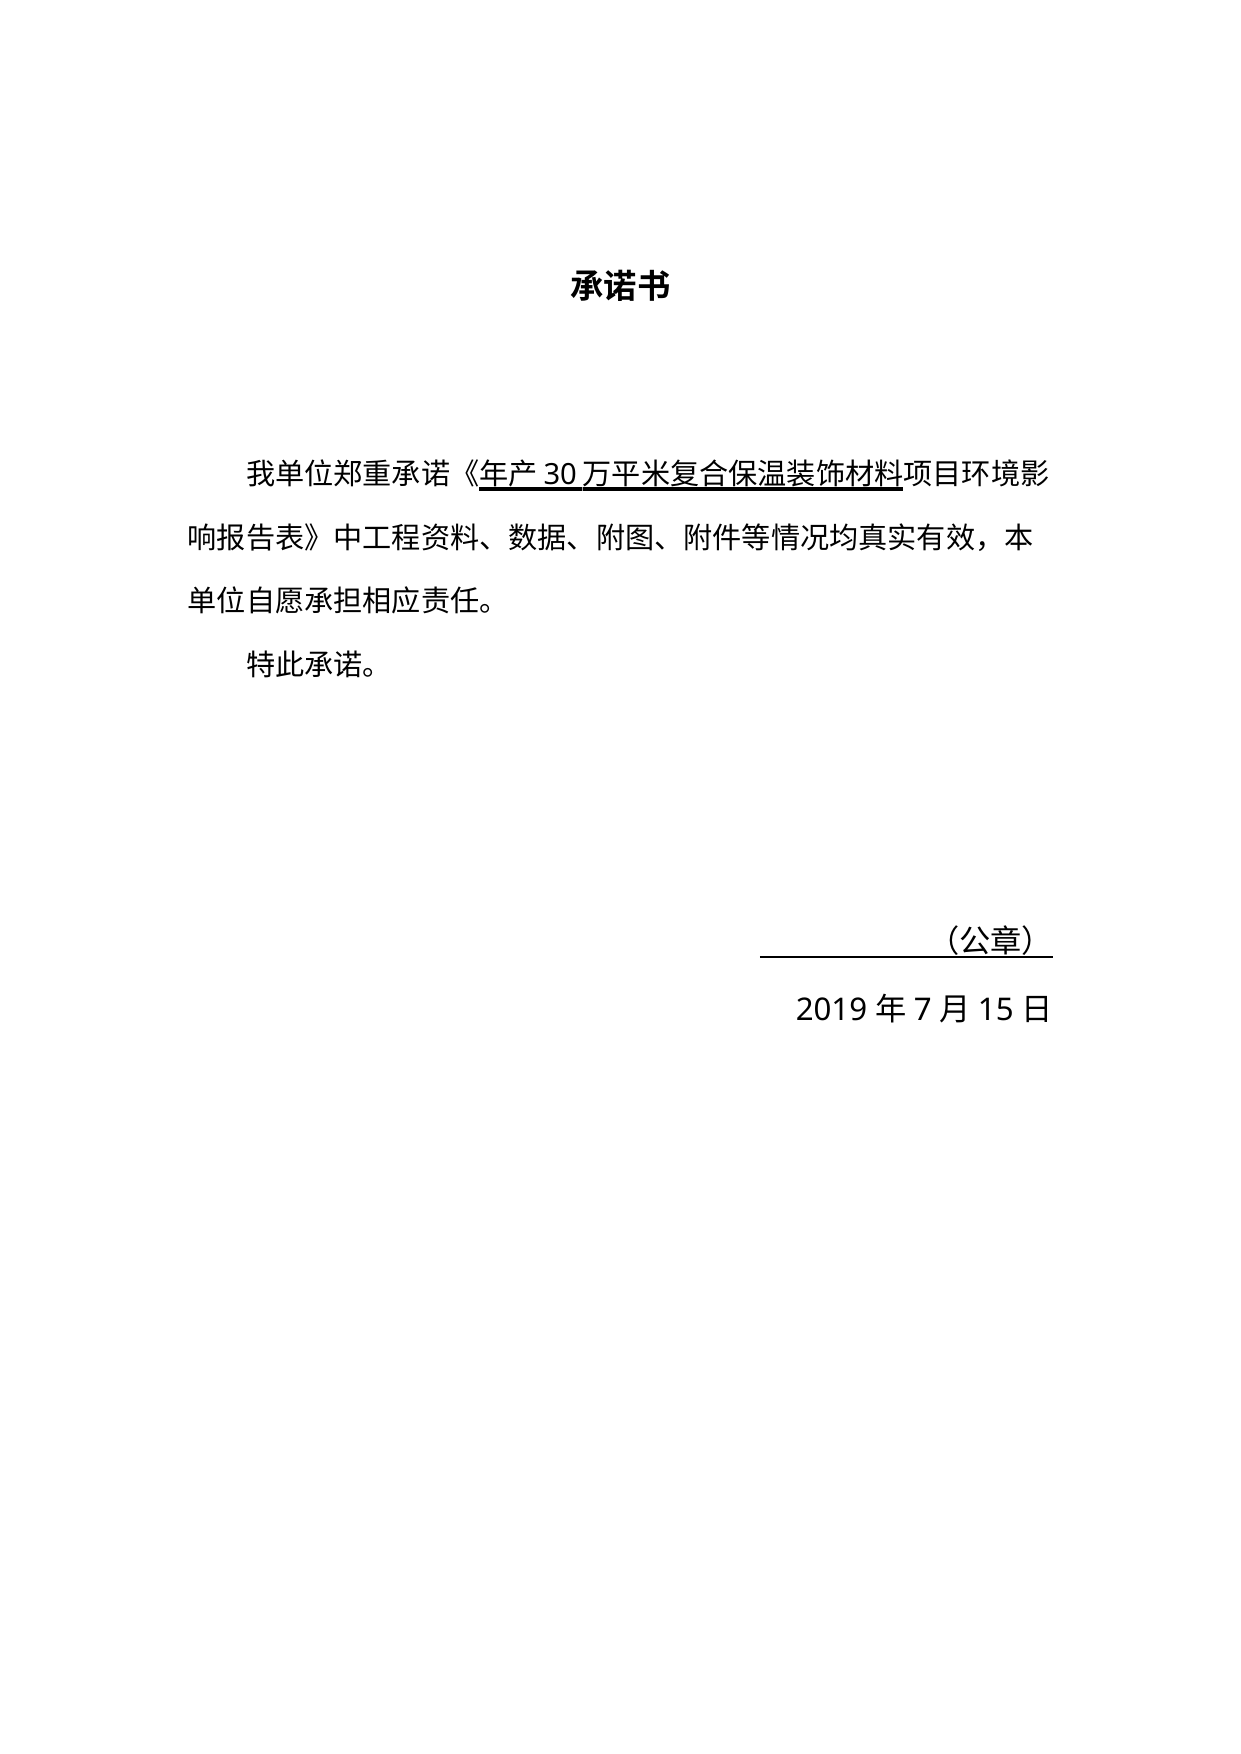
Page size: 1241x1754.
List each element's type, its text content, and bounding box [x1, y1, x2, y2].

text 特此承诺。 [187, 641, 1053, 683]
text 我单位郑重承诺《年产30万平米复合保温装饰材料项目环境影响报告表》中工程资料、数据、附图、附件等情况均真实有效，本单位自愿承担相应责任。 [187, 451, 1053, 620]
text 2019 年 7 月 15 日 [187, 984, 1053, 1030]
text 承诺书 [187, 259, 1053, 308]
text （公章） [187, 917, 1053, 962]
